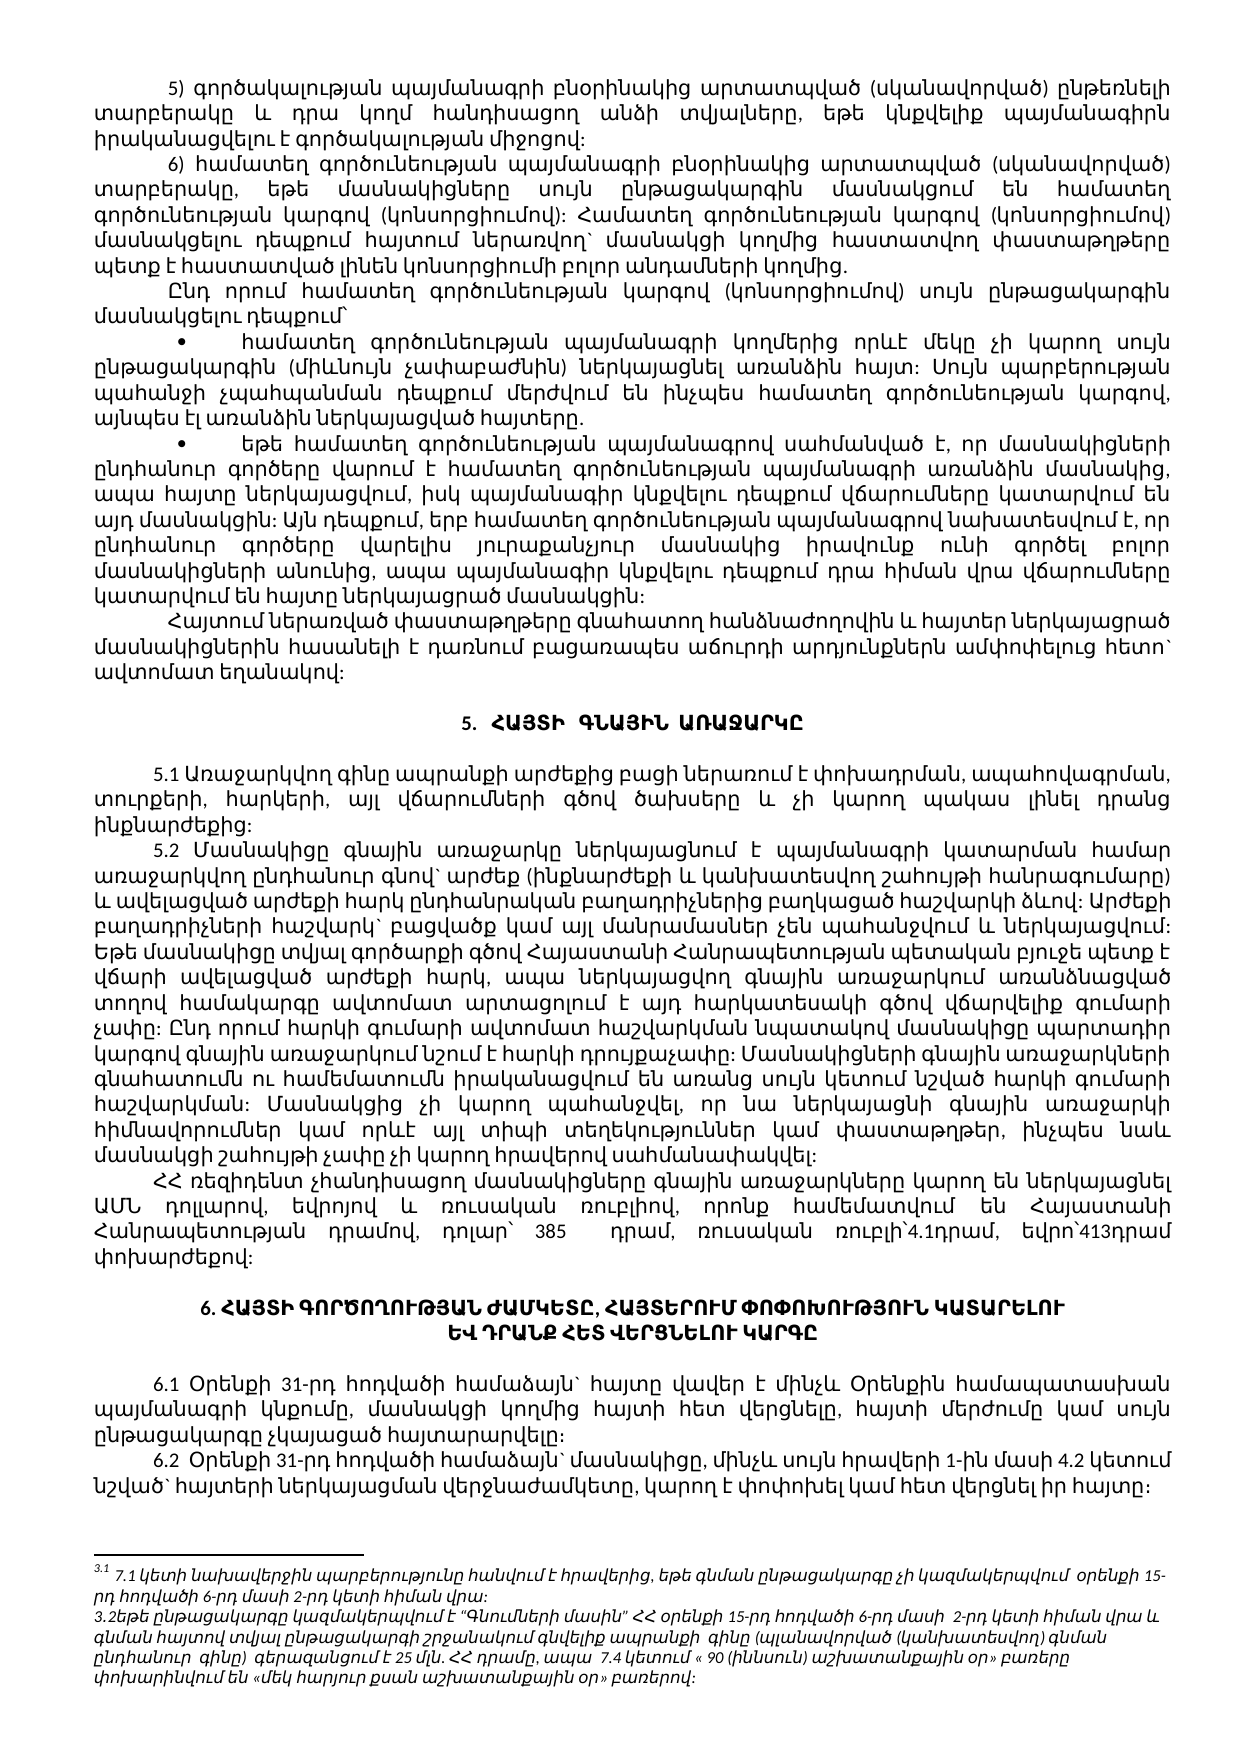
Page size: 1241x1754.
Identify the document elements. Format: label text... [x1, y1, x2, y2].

text 6.2 Օրենքի 31-րդ հոդվածի համաձայն` մասնակիցը, մինչև սույն հրավերի 1-ին մասի 4.2 կետում նշված` հայտերի ներկայացման վերջնաժամկետը, կարող է փոփոխել կամ հետ վերցնել իր հայտը։ [94, 1447, 1171, 1498]
list համատեղ գործունեության պայմանագրի կողմերից որևէ մեկը չի կարող սույն ընթացակարգին (միևնույն չափաբաժնին) ներկայացնել առանձին հայտ: Սույն պարբերության պահանջի չպահպանման դեպքում մերժվում են ինչպես համատեղ գործունեության կարգով, այնպես էլ առանձին ներկայացված հայտերը. [94, 329, 1171, 431]
list եթե համատեղ գործունեության պայմանագրով սահմանված է, որ մասնակիցների ընդհանուր գործերը վարում է համատեղ գործունեության պայմանագրի առանձին մասնակից, ապա հայտը ներկայացվում, իսկ պայմանագիր կնքվելու դեպքում վճարումները կատարվում են այդ մասնակցին: Այն դեպքում, երբ համատեղ գործունեության պայմանագրով նախատեսվում է, որ ընդհանուր գործերը վարելիս յուրաքանչյուր մասնակից իրավունք ունի գործել բոլոր մասնակիցների անունից, ապա պայմանագիր կնքվելու դեպքում դրա հիման վրա վճարումները կատարվում են հայտը ներկայացրած մասնակցին: [94, 431, 1171, 609]
text 6.1 Օրենքի 31-րդ հոդվածի համաձայն` հայտը վավեր է մինչև Օրենքին համապատասխան պայմանագրի կնքումը, մասնակցի կողմից հայտի հետ վերցնելը, հայտի մերժումը կամ սույն ընթացակարգը չկայացած հայտարարվելը։ [94, 1371, 1171, 1447]
text 5) գործակալության պայմանագրի բնօրինակից արտատպված (սկանավորված) ընթեռնելի տարբերակը և դրա կողմ հանդիսացող անձի տվյալները, եթե կնքվելիք պայմանագիրն իրականացվելու է գործակալության միջոցով: [94, 75, 1171, 151]
text 5. ՀԱՅՏԻ ԳՆԱՅԻՆ ԱՌԱՋԱՐԿԸ [94, 710, 1171, 736]
text ՀՀ ռեզիդենտ չհանդիսացող մասնակիցները գնային առաջարկները կարող են ներկայացնել ԱՄՆ դոլլարով, եվրոյով և ռուսական ռուբլիով, որոնք համեմատվում են Հայաստանի Հանրապետության դրամով, դոլար՝ 385 դրամ, ռուսական ռուբլի՝4.1դրամ, եվրո՝413դրամ փոխարժեքով: [94, 1168, 1171, 1269]
text 5.1 Առաջարկվող գինը ապրանքի արժեքից բացի ներառում է փոխադրման, ապահովագրման, տուրքերի, հարկերի, այլ վճարումների գծով ծախսերը և չի կարող պակաս լինել դրանց ինքնարժեքից: [94, 761, 1171, 837]
text Հայտում ներառված փաստաթղթերը գնահատող հանձնաժողովին և հայտեր ներկայացրած մասնակիցներին հասանելի է դառնում բացառապես աճուրդի արդյունքներն ամփոփելուց հետո` ավտոմատ եղանակով: [94, 609, 1171, 685]
text 5.2 Մասնակիցը գնային առաջարկը ներկայացնում է պայմանագրի կատարման համար առաջարկվող ընդհանուր գնով` արժեք (ինքնարժեքի և կանխատեսվող շահույթի հանրագումարը) և ավելացված արժեքի հարկ ընդհանրական բաղադրիչներից բաղկացած հաշվարկի ձևով: Արժեքի բաղադրիչների հաշվարկ` բացվածք կամ այլ մանրամասներ չեն պահանջվում և ներկայացվում: Եթե մասնակիցը տվյալ գործարքի գծով Հայաստանի Հանրապետության պետական բյուջե պետք է վճարի ավելացված արժեքի հարկ, ապա ներկայացվող գնային առաջարկում առանձնացված տողով համակարգը ավտոմատ արտացոլում է այդ հարկատեսակի գծով վճարվելիք գումարի չափը: Ընդ որում հարկի գումարի ավտոմատ հաշվարկման նպատակով մասնակիցը պարտադիր կարգով գնային առաջարկում նշում է հարկի դրույքաչափը: Մասնակիցների գնային առաջարկների գնահատումն ու համեմատումն իրականացվում են առանց սույն կետում նշված հարկի գումարի հաշվարկման: Մասնակցից չի կարող պահանջվել, որ նա ներկայացնի գնային առաջարկի հիմնավորումներ կամ որևէ այլ տիպի տեղեկություններ կամ փաստաթղթեր, ինչպես նաև մասնակցի շահույթի չափը չի կարող հրավերով սահմանափակվել: [94, 837, 1171, 1168]
text 6. ՀԱՅՏԻ ԳՈՐԾՈՂՈՒԹՅԱՆ ԺԱՄԿԵՏԸ, ՀԱՅՏԵՐՈՒՄ ՓՈՓՈԽՈՒԹՅՈՒՆ ԿԱՏԱՐԵԼՈՒ [94, 1295, 1171, 1320]
text 6) համատեղ գործունեության պայմանագրի բնօրինակից արտատպված (սկանավորված) տարբերակը, եթե մասնակիցները սույն ընթացակարգին մասնակցում են համատեղ գործունեության կարգով (կոնսորցիումով): Համատեղ գործունեության կարգով (կոնսորցիումով) մասնակցելու դեպքում հայտում ներառվող` մասնակցի կողմից հաստատվող փաստաթղթերը պետք է հաստատված լինեն կոնսորցիումի բոլոր անդամների կողմից. [94, 151, 1171, 278]
text ԵՎ ԴՐԱՆՔ ՀԵՏ ՎԵՐՑՆԵԼՈՒ ԿԱՐԳԸ [94, 1320, 1171, 1346]
text Ընդ որում համատեղ գործունեության կարգով (կոնսորցիումով) սույն ընթացակարգին մասնակցելու դեպքում՝ [94, 278, 1171, 329]
